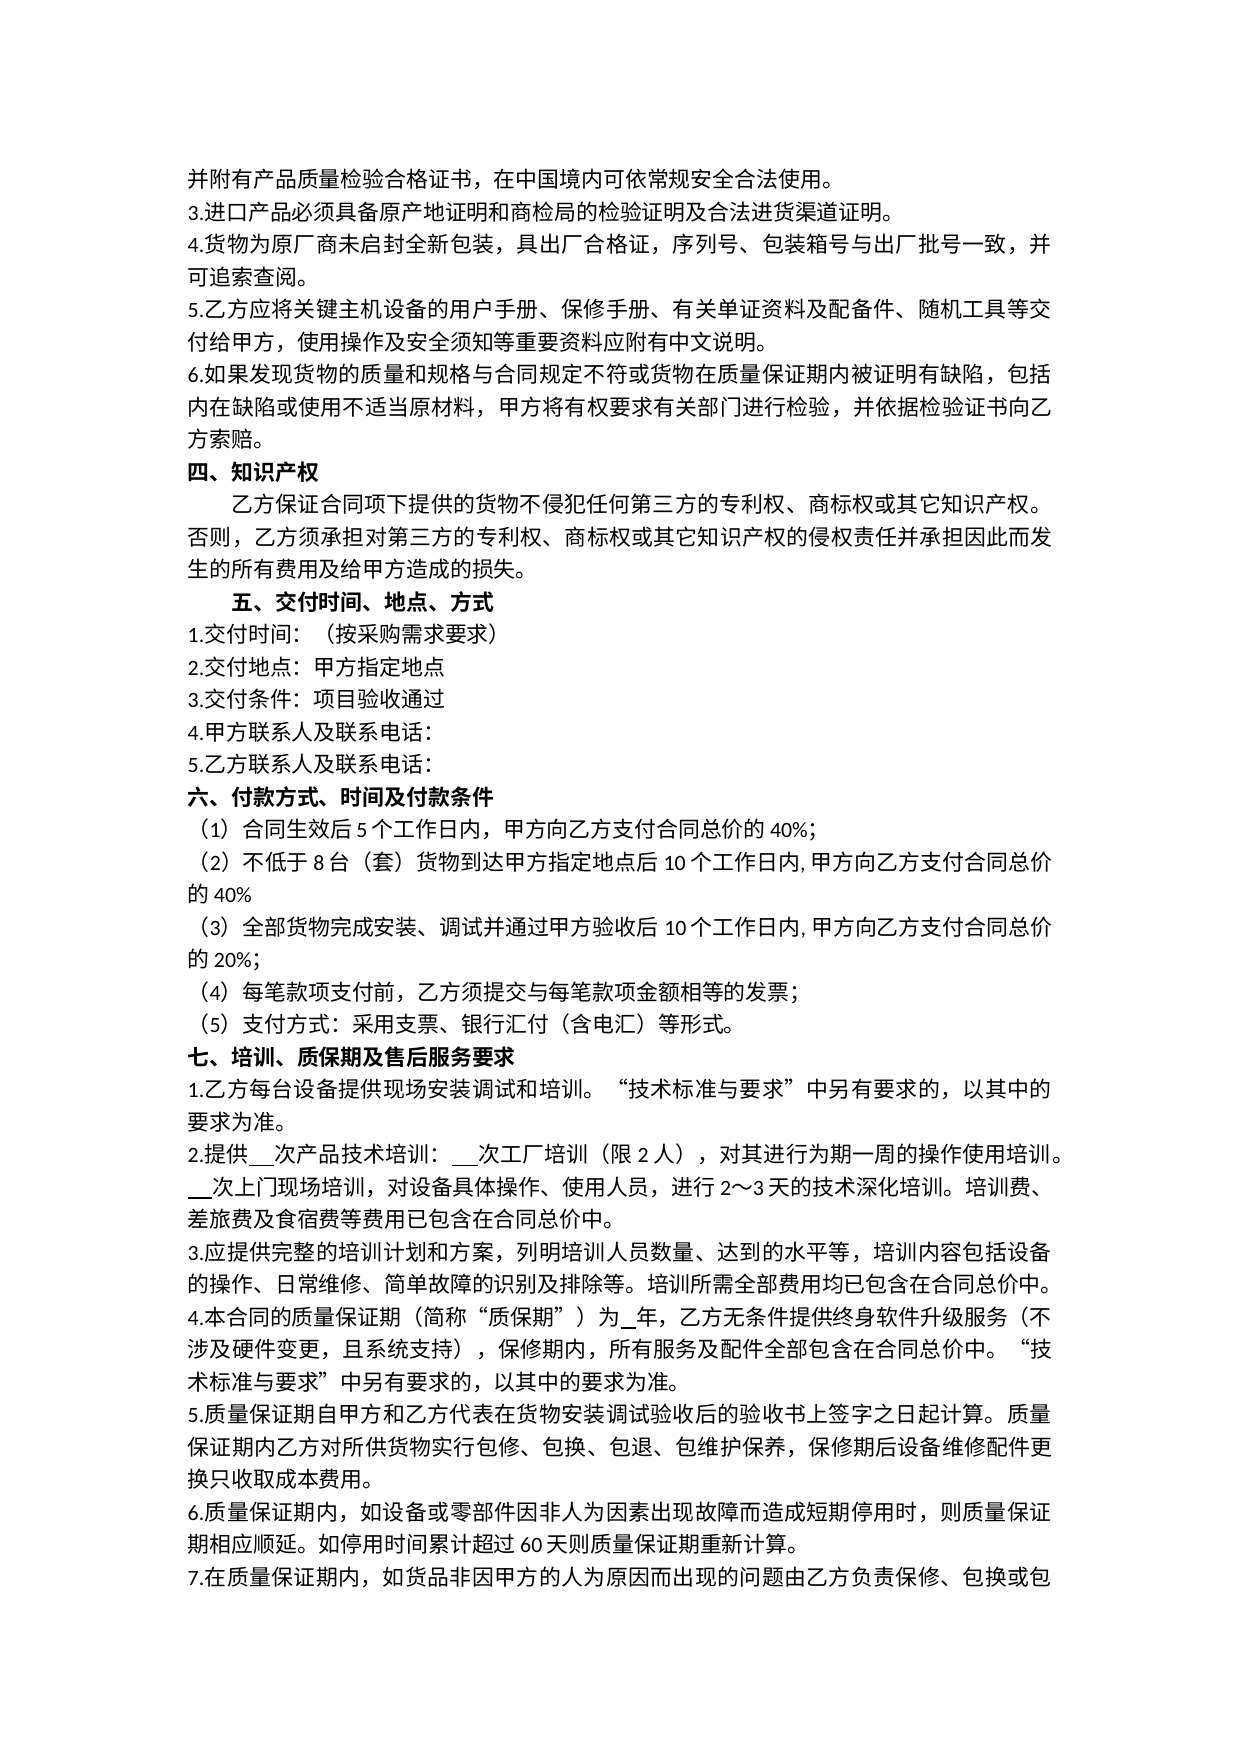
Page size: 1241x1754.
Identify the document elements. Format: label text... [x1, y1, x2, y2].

text （4）每笔款项支付前，乙方须提交与每笔款项金额相等的发票； [187, 974, 1053, 1007]
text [187, 1559, 1053, 1592]
text 6.如果发现货物的质量和规格与合同规定不符或货物在质量保证期内被证明有缺陷，包括内在缺陷或使用不适当原材料，甲方将有权要求有关部门进行检验，并依据检验证书向乙方索赔。 [187, 357, 1053, 454]
text 4.甲方联系人及联系电话： [187, 714, 1053, 747]
text 3.进口产品必须具备原产地证明和商检局的检验证明及合法进货渠道证明。 [187, 194, 1053, 227]
text 4.货物为原厂商未启封全新包装，具出厂合格证，序列号、包装箱号与出厂批号一致，并可追索查阅。 [187, 227, 1053, 292]
text 5.乙方应将关键主机设备的用户手册、保修手册、有关单证资料及配备件、随机工具等交付给甲方，使用操作及安全须知等重要资料应附有中文说明。 [187, 292, 1053, 357]
text （5）支付方式：采用支票、银行汇付（含电汇）等形式。 [187, 1007, 1053, 1039]
text （3）全部货物完成安装、调试并通过甲方验收后10个工作日内, 甲方向乙方支付合同总价的20%； [187, 909, 1053, 974]
text 四、知识产权 [187, 454, 1053, 487]
text 5.质量保证期自甲方和乙方代表在货物安装调试验收后的验收书上签字之日起计算。质量保证期内乙方对所供货物实行包修、包换、包退、包维护保养，保修期后设备维修配件更换只收取成本费用。 [187, 1397, 1053, 1494]
text 1.交付时间：（按采购需求要求） [187, 617, 1053, 649]
text 4.本合同的质量保证期（简称“质保期”）为 年，乙方无条件提供终身软件升级服务（不涉及硬件变更，且系统支持），保修期内，所有服务及配件全部包含在合同总价中。“技术标准与要求”中另有要求的，以其中的要求为准。 [187, 1299, 1053, 1397]
text 6.质量保证期内，如设备或零部件因非人为因素出现故障而造成短期停用时，则质量保证期相应顺延。如停用时间累计超过60天则质量保证期重新计算。 [187, 1494, 1053, 1559]
text 乙方保证合同项下提供的货物不侵犯任何第三方的专利权、商标权或其它知识产权。否则，乙方须承担对第三方的专利权、商标权或其它知识产权的侵权责任并承担因此而发生的所有费用及给甲方造成的损失。 [187, 487, 1053, 584]
text 六、付款方式、时间及付款条件 [187, 779, 1053, 812]
text 七、培训、质保期及售后服务要求 [187, 1039, 1053, 1072]
text 2.提供 次产品技术培训： 次工厂培训（限2人），对其进行为期一周的操作使用培训。 次上门现场培训，对设备具体操作、使用人员，进行2～3天的技术深化培训。培训费、差旅费及食宿费等费用已包含在合同总价中。 [187, 1137, 1053, 1234]
text 1.乙方每台设备提供现场安装调试和培训。“技术标准与要求”中另有要求的，以其中的要求为准。 [187, 1072, 1053, 1137]
text 五、交付时间、地点、方式 [187, 584, 1053, 617]
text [187, 162, 1053, 194]
text 3.交付条件：项目验收通过 [187, 682, 1053, 714]
text 3.应提供完整的培训计划和方案，列明培训人员数量、达到的水平等，培训内容包括设备的操作、日常维修、简单故障的识别及排除等。培训所需全部费用均已包含在合同总价中。 [187, 1234, 1053, 1299]
text （1）合同生效后5个工作日内，甲方向乙方支付合同总价的40%； [187, 812, 1053, 844]
text （2）不低于8台（套）货物到达甲方指定地点后10个工作日内, 甲方向乙方支付合同总价的40% [187, 844, 1053, 909]
text 5.乙方联系人及联系电话： [187, 747, 1053, 779]
text 2.交付地点：甲方指定地点 [187, 649, 1053, 682]
